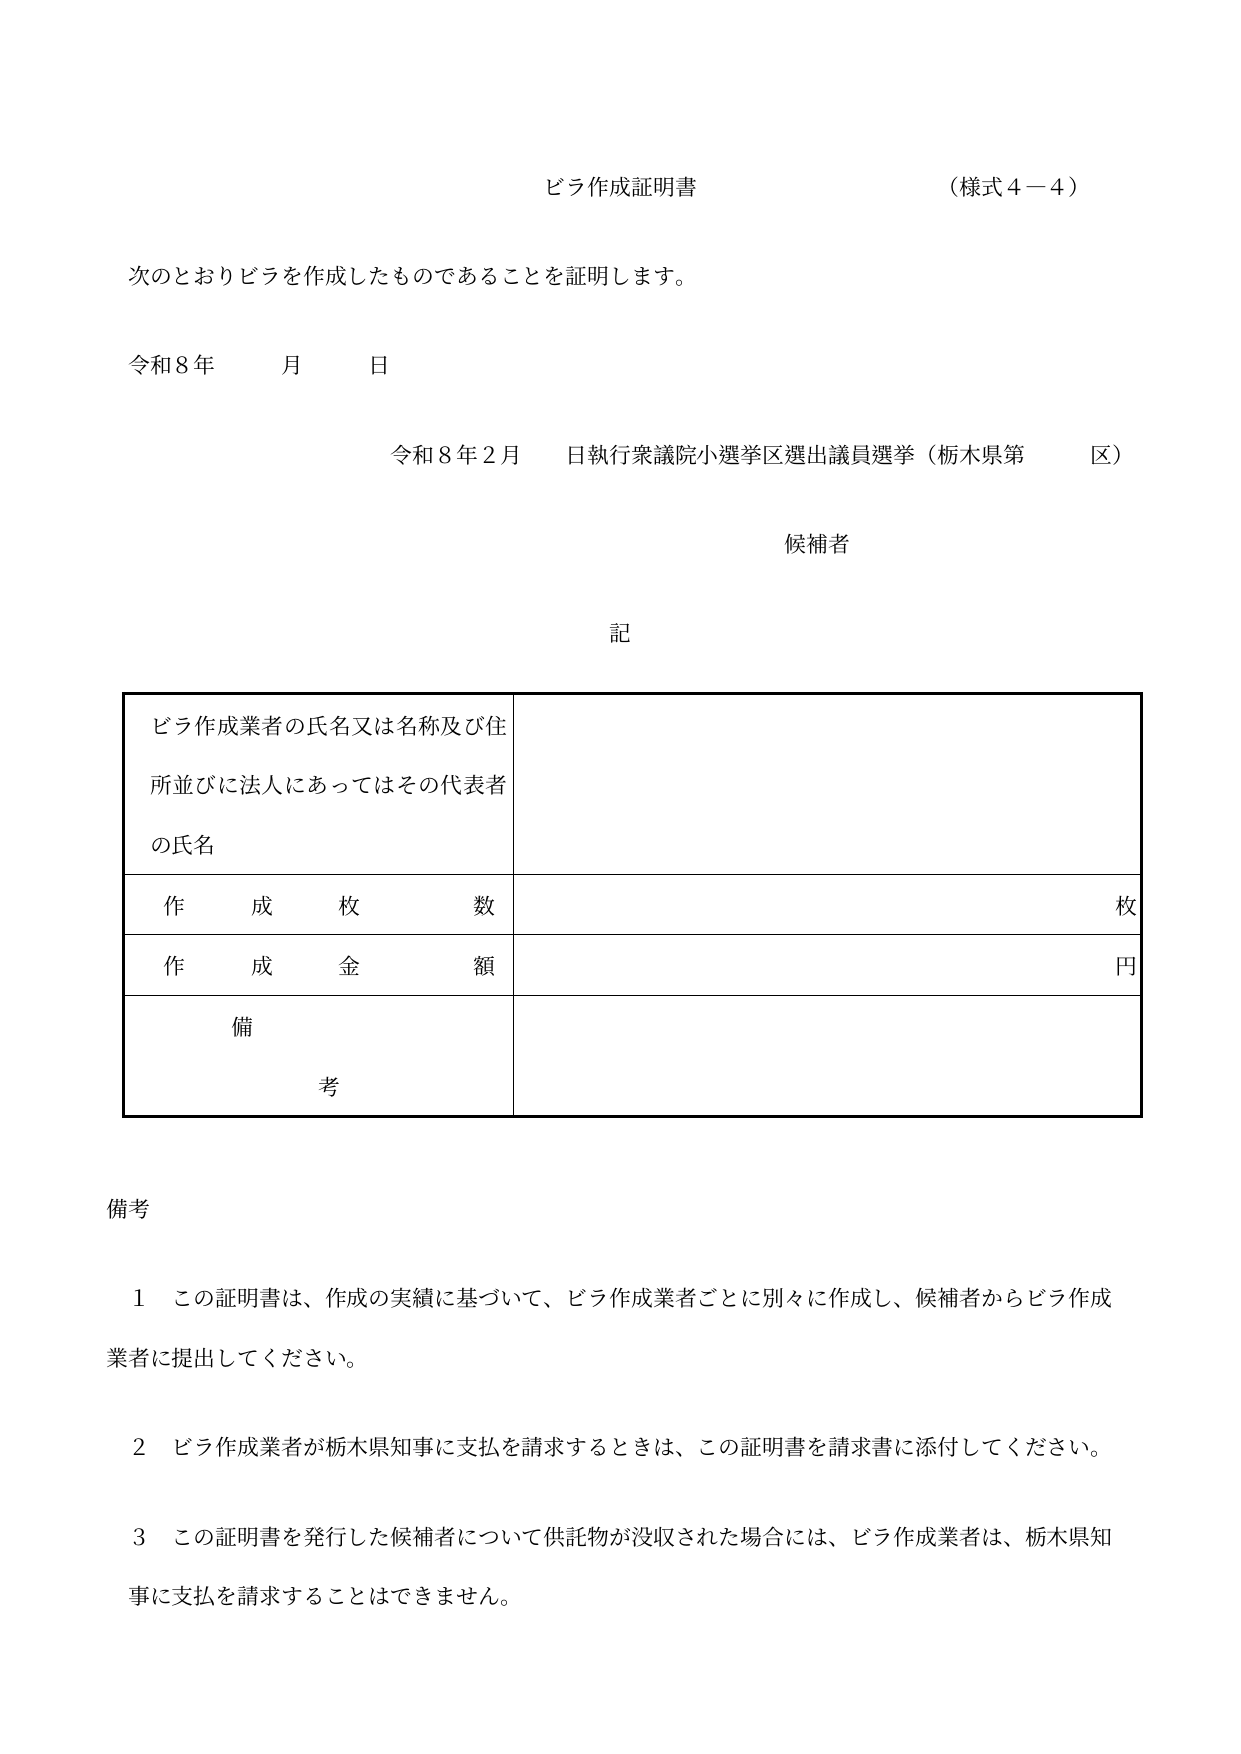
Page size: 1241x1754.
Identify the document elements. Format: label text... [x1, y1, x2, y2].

text ２ ビラ作成業者が栃木県知事に支払を請求するときは、この証明書を請求書に添付してください。 [106, 1386, 1134, 1476]
table_cell 作成枚数 [125, 875, 513, 934]
table_cell 作成金額 [125, 935, 513, 995]
text 候補者 [106, 513, 1134, 573]
table_cell [514, 996, 1140, 1115]
text 備考 [106, 1178, 1134, 1237]
table_cell 枚 [514, 875, 1140, 934]
text 令和８年 月 日 [106, 304, 1134, 394]
text １ この証明書は、作成の実績に基づいて、ビラ作成業者ごとに別々に作成し、候補者からビラ作成 業者に提出してください。 [106, 1267, 1134, 1386]
text 令和８年２月 日執行衆議院小選挙区選出議員選挙（栃木県第 区） [106, 424, 1134, 483]
text 次のとおりビラを作成したものであることを証明します。 [106, 245, 1134, 304]
subtitle 記 [106, 602, 1134, 662]
text ３ この証明書を発行した候補者について供託物が没収された場合には、ビラ作成業者は、栃木県知 事に支払を請求することはできません。 [106, 1476, 1134, 1625]
table_header ビラ作成業者の氏名又は名称及び住所並びに法人にあってはその代表者の氏名 [125, 695, 513, 874]
table_cell 円 [514, 935, 1140, 995]
table_header [514, 695, 1140, 874]
table_cell 備考 [125, 996, 513, 1115]
text ビラ作成証明書 （様式４―４） [106, 156, 1134, 215]
